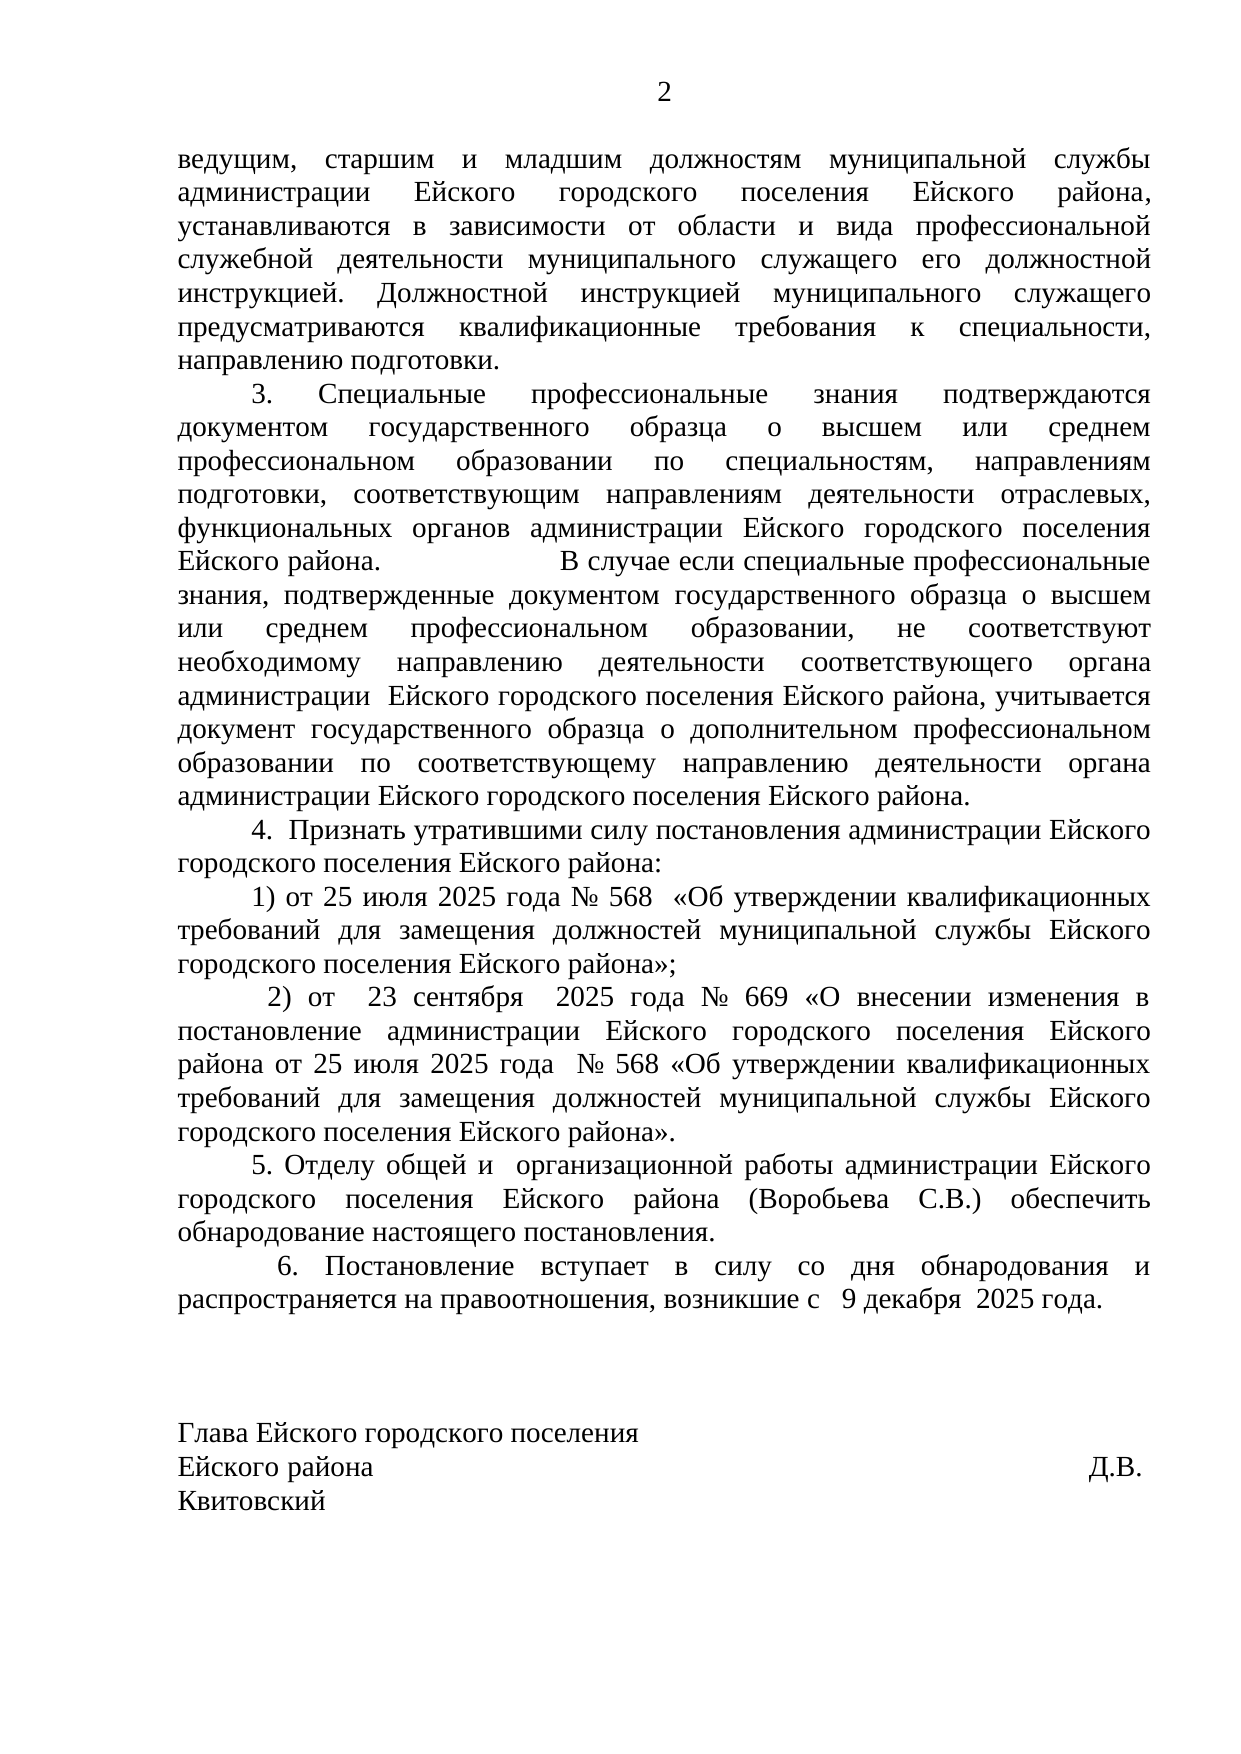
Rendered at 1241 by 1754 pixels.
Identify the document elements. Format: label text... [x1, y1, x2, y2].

list 3. Специальные профессиональные знания подтверждаются документом государственного образца о высшем или среднем профессиональном образовании по специальностям, направлениям подготовки, соответствующим направлениям деятельности отраслевых, функциональных органов администрации Ейского городского поселения Ейского района. В случае если специальные профессиональные знания, подтвержденные документом государственного образца о высшем или среднем профессиональном образовании, не соответствуют необходимому направлению деятельности соответствующего органа администрации Ейского городского поселения Ейского района, учитывается документ государственного образца о дополнительном профессиональном образовании по соответствующему направлению деятельности органа администрации Ейского городского поселения Ейского района. [177, 376, 1152, 812]
list 4. Признать утратившими силу постановления администрации Ейского городского поселения Ейского района: [177, 812, 1152, 879]
list 2) от 23 сентября 2025 года № 669 «О внесении изменения в постановление администрации Ейского городского поселения Ейского района от 25 июля 2025 года № 568 «Об утверждении квалификационных требований для замещения должностей муниципальной службы Ейского городского поселения Ейского района». [177, 979, 1152, 1147]
text Глава Ейского городского поселения [177, 1416, 1152, 1449]
text Ейского района Д.В. Квитовский [177, 1449, 1152, 1516]
list 6. Постановление вступает в силу со дня обнародования и распространяется на правоотношения, возникшие с 9 декабря 2025 года. [177, 1248, 1152, 1315]
list 1) от 25 июля 2025 года № 568 «Об утверждении квалификационных требований для замещения должностей муниципальной службы Ейского городского поселения Ейского района»; [177, 879, 1152, 979]
list 5. Отделу общей и организационной работы администрации Ейского городского поселения Ейского района (Воробьева С.В.) обеспечить обнародование настоящего постановления. [177, 1147, 1152, 1248]
